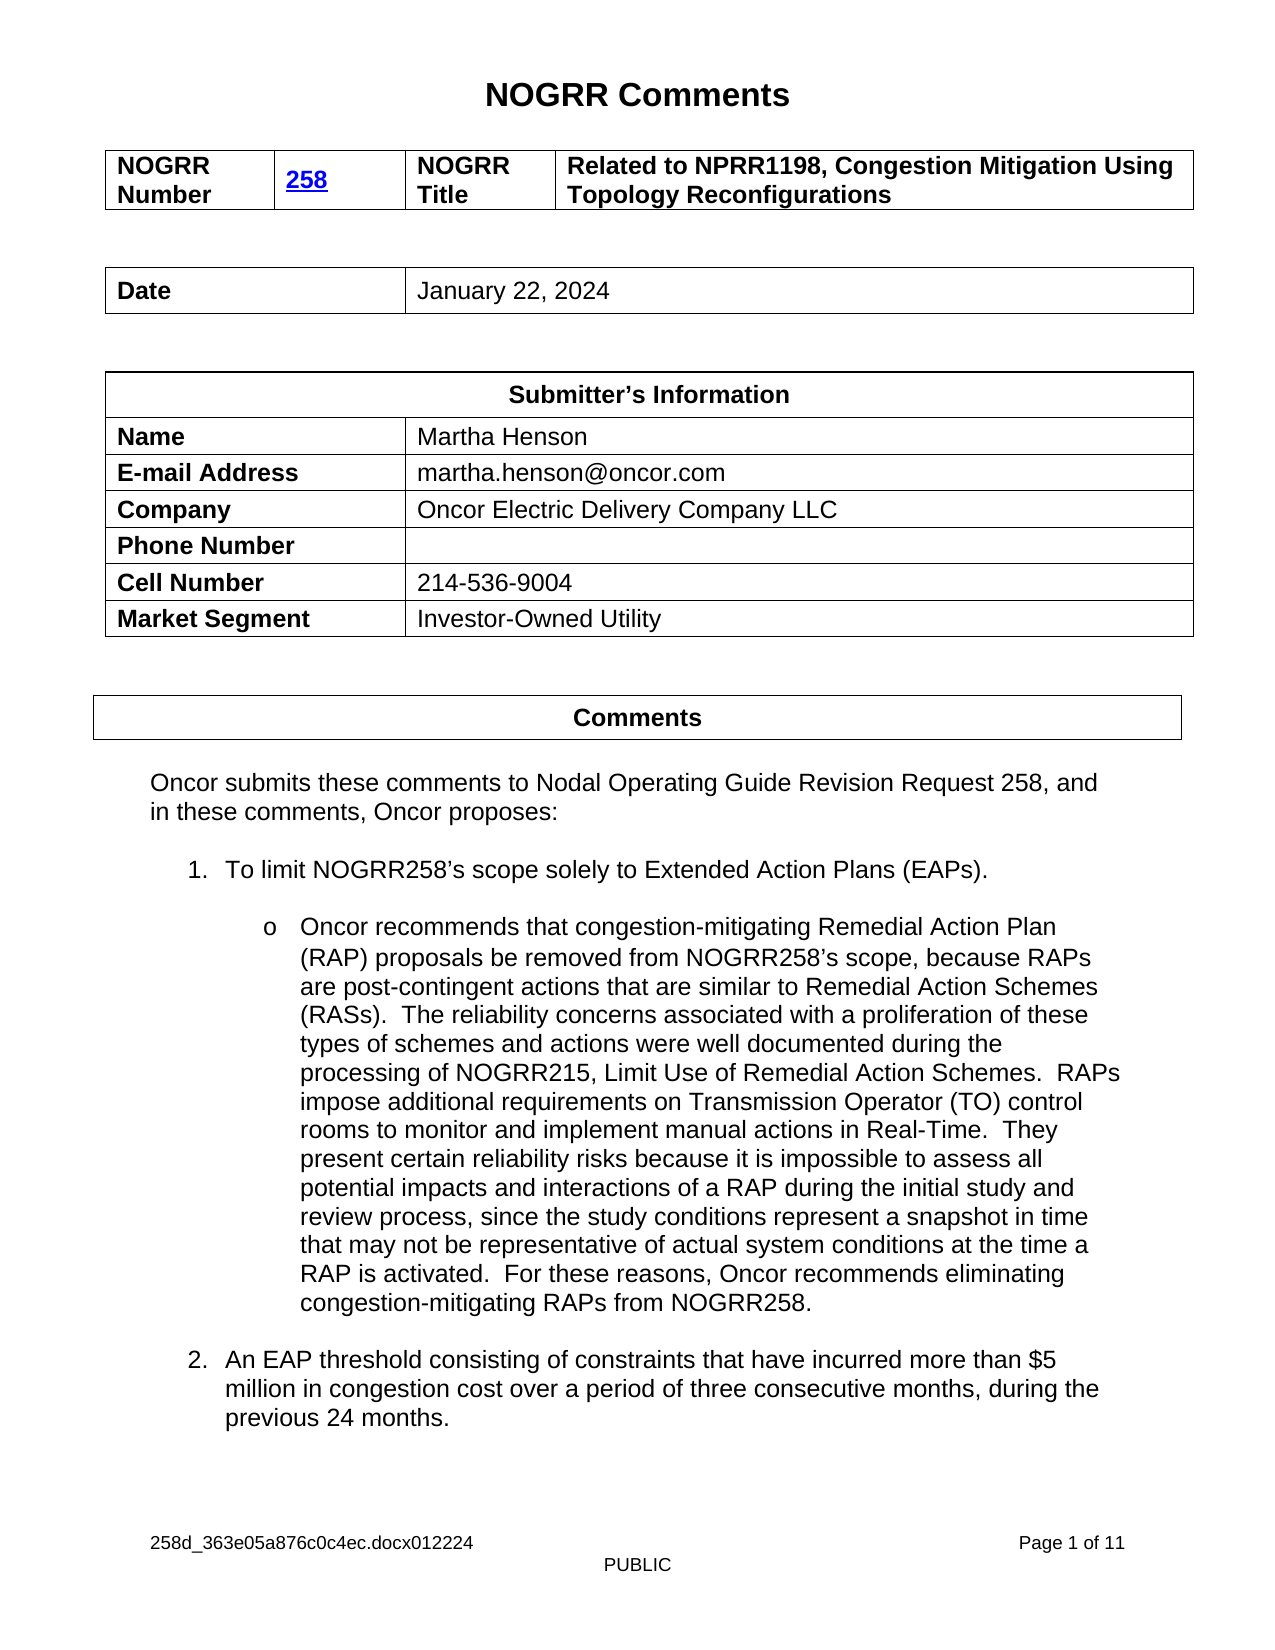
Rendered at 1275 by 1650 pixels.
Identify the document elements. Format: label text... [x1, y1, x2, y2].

text Oncor submits these comments to Nodal Operating Guide Revision Request 258, and in these comments, Oncor proposes: [150, 768, 1125, 826]
table_header Comments [94, 696, 1181, 738]
table_cell martha.henson@oncor.com [406, 455, 1193, 490]
table_cell Company [106, 491, 405, 527]
table_header January 22, 2024 [406, 268, 1193, 313]
table_header NOGRR Title [406, 151, 555, 208]
table_cell Name [106, 418, 405, 454]
table_header 258 [275, 151, 405, 208]
list An EAP threshold consisting of constraints that have incurred more than $5 million in congestion cost over a period of three consecutive months, during the previous 24 months. [187, 1346, 1125, 1432]
table_header Related to NPRR1198, Congestion Mitigation Using Topology Reconfigurations [556, 151, 1193, 208]
table_cell Investor-Owned Utility [406, 601, 1193, 636]
list To limit NOGRR258’s scope solely to Extended Action Plans (EAPs). [187, 854, 1125, 912]
table_cell Market Segment [106, 601, 405, 636]
table_cell Martha Henson [406, 418, 1193, 454]
table_cell [406, 528, 1193, 563]
table_cell 214-536-9004 [406, 564, 1193, 599]
table_header Submitter’s Information [106, 373, 1193, 417]
table_cell Oncor Electric Delivery Company LLC [406, 491, 1193, 527]
table_header Date [106, 268, 405, 313]
table_cell Phone Number [106, 528, 405, 563]
table_header NOGRR Number [106, 151, 274, 208]
table_cell Cell Number [106, 564, 405, 599]
table_cell E-mail Address [106, 455, 405, 490]
list Oncor recommends that congestion-mitigating Remedial Action Plan (RAP) proposals be removed from NOGRR258’s scope, because RAPs are post-contingent actions that are similar to Remedial Action Schemes (RASs). The reliability concerns associated with a proliferation of these types of schemes and actions were well documented during the processing of NOGRR215, Limit Use of Remedial Action Schemes. RAPs impose additional requirements on Transmission Operator (TO) control rooms to monitor and implement manual actions in Real-Time. They present certain reliability risks because it is impossible to assess all potential impacts and interactions of a RAP during the initial study and review process, since the study conditions represent a snapshot in time that may not be representative of actual system conditions at the time a RAP is activated. For these reasons, Oncor recommends eliminating congestion-mitigating RAPs from NOGRR258. [262, 912, 1125, 1317]
